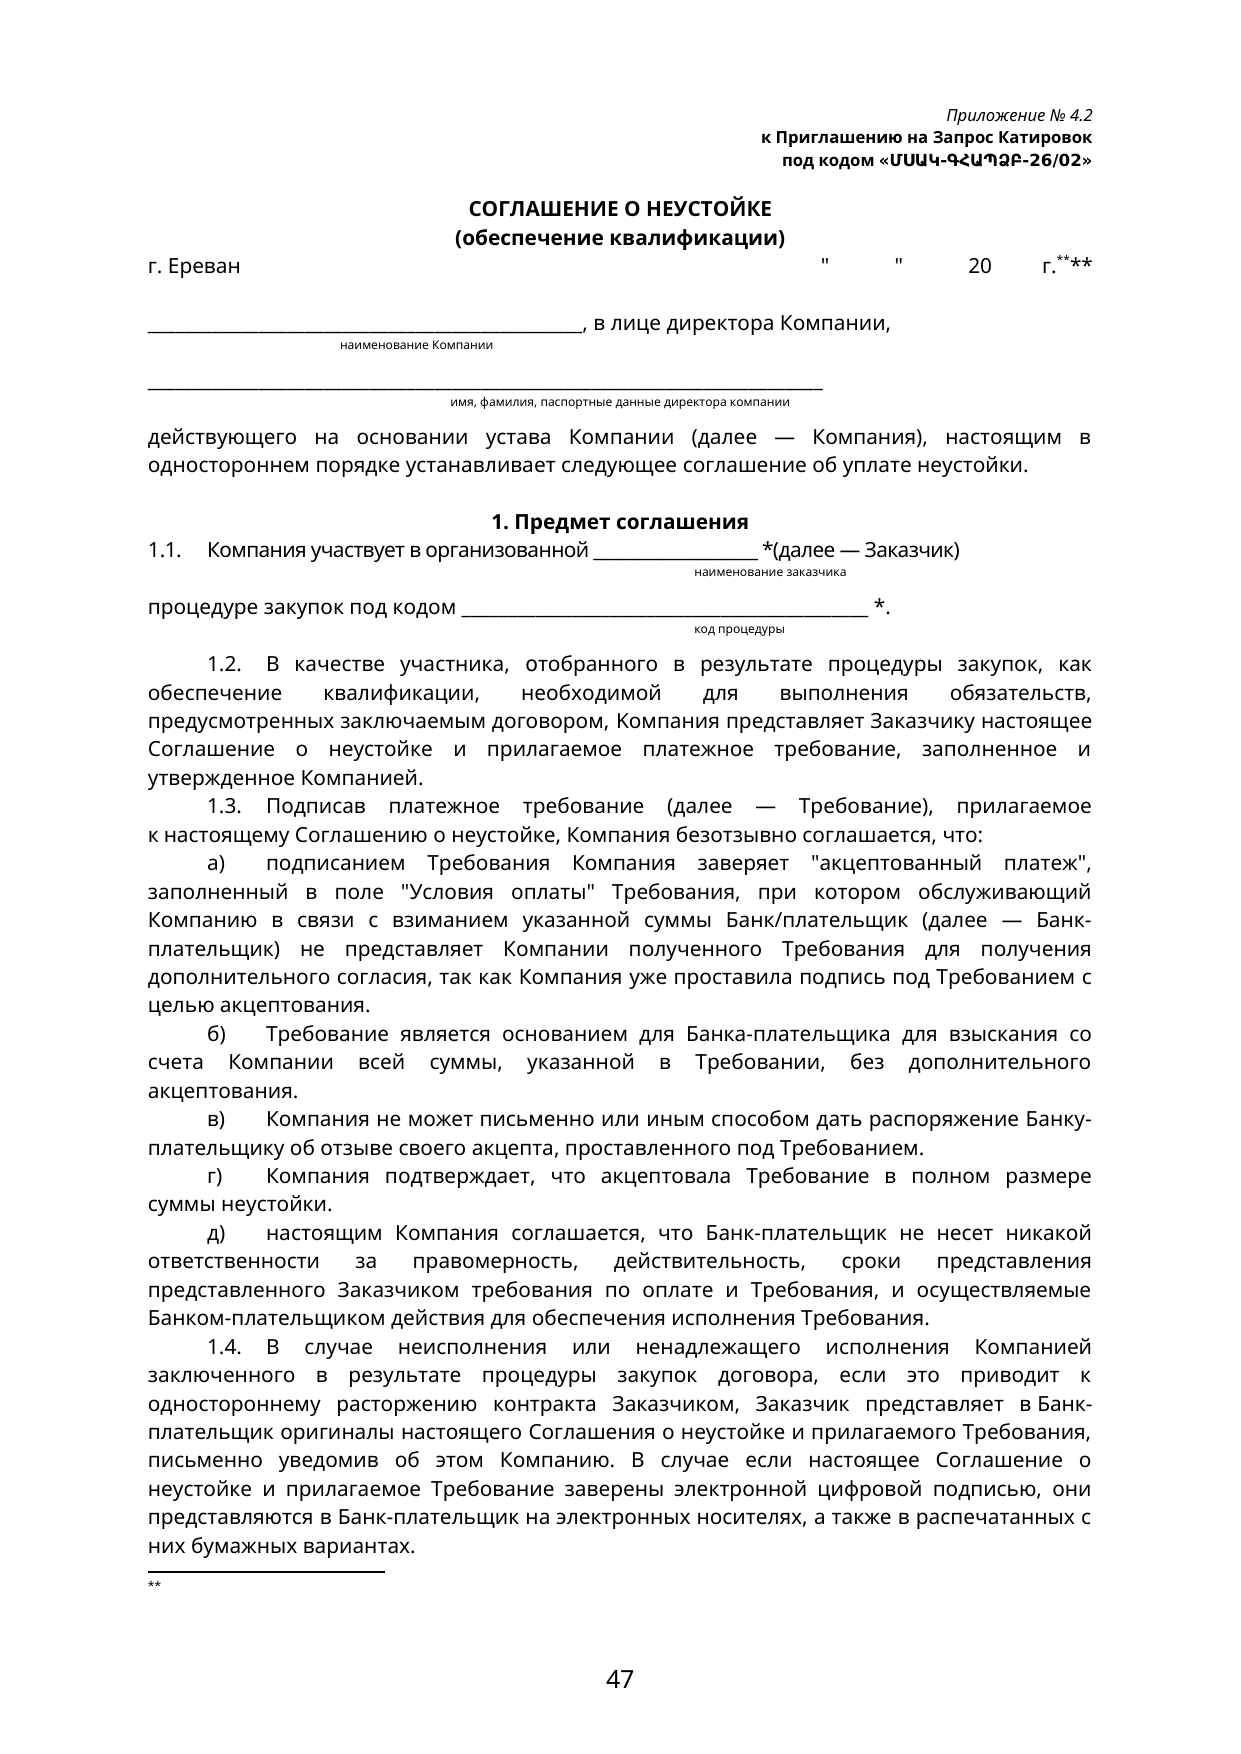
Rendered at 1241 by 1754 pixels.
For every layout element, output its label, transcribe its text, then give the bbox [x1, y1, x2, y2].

text (обеспечение квалификации) [148, 223, 1092, 251]
text б) Требование является основанием для Банка-плательщика для взыскания со счета Компании всей суммы, указанной в Требовании, без дополнительного акцептования. [148, 1019, 1092, 1104]
text действующего на основании устава Компании (далее — Компания), настоящим в одностороннем порядке устанавливает следующее соглашение об уплате неустойки. [148, 422, 1092, 479]
text наименование заказчика [694, 564, 1092, 592]
text наименование Компании [340, 336, 1092, 365]
text а) подписанием Требования Компания заверяет "акцептованный платеж", заполненный в поле "Условия оплаты" Требования, при котором обслуживающий Компанию в связи с взиманием указанной суммы Банк/плательщик (далее — Банк-плательщик) не представляет Компании полученного Требования для получения дополнительного согласия, так как Компания уже проставила подпись под Требованием с целью акцептования. [148, 848, 1092, 1019]
text имя, фамилия, паспортные данные директора компании [148, 393, 1092, 422]
text г) Компания подтверждает, что акцептовала Требование в полном размере суммы неустойки. [148, 1161, 1092, 1218]
text 1.1. Компания участвует в организованной ___________________ *(далее — Заказчик) [148, 536, 1092, 564]
table_header " " 20 г.** [635, 251, 1104, 279]
text СОГЛАШЕНИЕ О НЕУСТОЙКЕ [148, 194, 1092, 223]
text код процедуры [694, 621, 1092, 649]
text _______________________________________________, в лице директора Компании, [148, 308, 1092, 336]
text _________________________________________________________________________ [148, 365, 1092, 393]
text 1.2. В качестве участника, օтобранного в результате процедуры закупок, как обеспечение квалификации, необходимой для выполнения обязательств, предусмотренных заключаемым договором, Kомпания представляет Заказчику настоящее Соглашение о неустойке и прилагаемое платежное требование, заполненное и утвержденное Компанией. [148, 649, 1092, 791]
text 1.3. Подписав платежное требование (далее — Требование), прилагаемое к настоящему Соглашению о неустойке, Компания безотзывно соглашается, что: [148, 791, 1092, 848]
text 1. Предмет соглашения [148, 507, 1092, 536]
table_header г. Ереван [136, 251, 635, 279]
text Приложение № 4.2 [148, 103, 1092, 126]
text 1.4. В случае неисполнения или ненадлежащего исполнения Компанией заключенного в результате процедуры закупок договора, если это приводит к одностороннему расторжению контракта Заказчиком, Заказчик представляет в Банк-плательщик оригиналы настоящего Соглашения о неустойке и прилагаемого Требования, письменно уведомив об этом Компанию. В случае если настоящее Соглашение о неустойке и прилагаемое Требование заверены электронной цифровой подписью, они представляются в Банк-плательщик на электронных носителях, а также в распечатанных с них бумажных вариантах. [148, 1332, 1092, 1559]
text в) Компания не может письменно или иным способом дать распоряжение Банку-плательщику об отзыве своего акцепта, проставленного под Требованием. [148, 1104, 1092, 1161]
text д) настоящим Компания соглашается, что Банк-плательщик не несет никакой ответственности за правомерность, действительность, сроки представления представленного Заказчиком требования по оплате и Требования, и осуществляемые Банком-плательщиком действия для обеспечения исполнения Требования. [148, 1218, 1092, 1332]
text к Приглашению на Запрос Катировок под кодом «ՄՍԱԿ-ԳՀԱՊՁԲ-26/02» [148, 126, 1092, 172]
text процедуре закупок под кодом ____________________________________________ *. [148, 592, 1092, 621]
